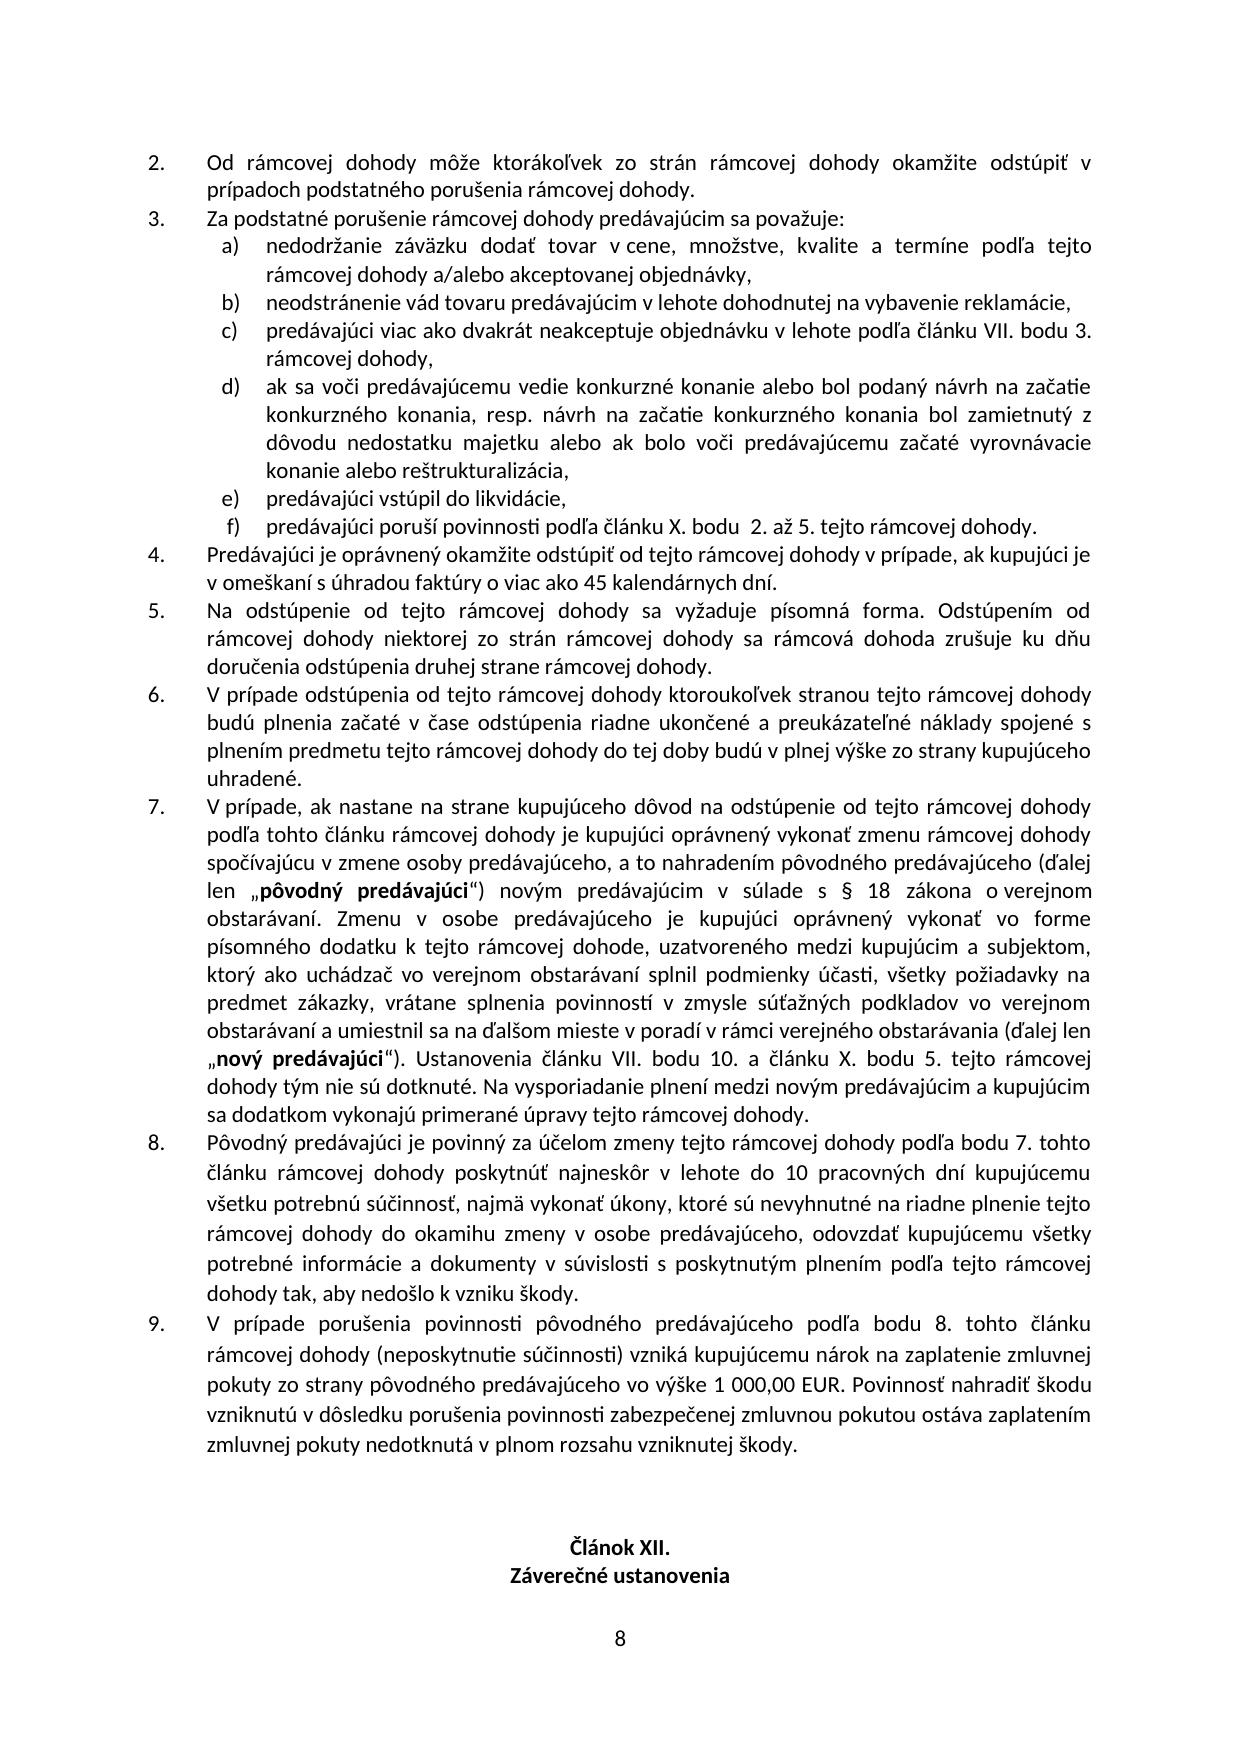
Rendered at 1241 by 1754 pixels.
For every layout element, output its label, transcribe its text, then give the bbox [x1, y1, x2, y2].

text 4. Predávajúci je oprávnený okamžite odstúpiť od tejto rámcovej dohody v prípade, ak kupujúci je v omeškaní s úhradou faktúry o viac ako 45 kalendárnych dní. [148, 540, 1093, 596]
text c) predávajúci viac ako dvakrát neakceptuje objednávku v lehote podľa článku VII. bodu 3. rámcovej dohody, [221, 316, 1093, 372]
text 9. V prípade porušenia povinnosti pôvodného predávajúceho podľa bodu 8. tohto článku rámcovej dohody (neposkytnutie súčinnosti) vzniká kupujúcemu nárok na zaplatenie zmluvnej pokuty zo strany pôvodného predávajúceho vo výške 1 000,00 EUR. Povinnosť nahradiť škodu vzniknutú v dôsledku porušenia povinnosti zabezpečenej zmluvnou pokutou ostáva zaplatením zmluvnej pokuty nedotknutá v plnom rozsahu vzniknutej škody. [148, 1309, 1093, 1458]
text f) predávajúci poruší povinnosti podľa článku X. bodu 2. až 5. tejto rámcovej dohody. [221, 512, 1093, 540]
text 6. V prípade odstúpenia od tejto rámcovej dohody ktoroukoľvek stranou tejto rámcovej dohody budú plnenia začaté v čase odstúpenia riadne ukončené a preukázateľné náklady spojené s plnením predmetu tejto rámcovej dohody do tej doby budú v plnej výške zo strany kupujúceho uhradené. [148, 680, 1093, 792]
text Záverečné ustanovenia [148, 1561, 1093, 1589]
text Článok XII. [148, 1533, 1093, 1561]
text d) ak sa voči predávajúcemu vedie konkurzné konanie alebo bol podaný návrh na začatie konkurzného konania, resp. návrh na začatie konkurzného konania bol zamietnutý z dôvodu nedostatku majetku alebo ak bolo voči predávajúcemu začaté vyrovnávacie konanie alebo reštrukturalizácia, [221, 372, 1093, 484]
text 3. Za podstatné porušenie rámcovej dohody predávajúcim sa považuje: [148, 204, 1093, 232]
text 5. Na odstúpenie od tejto rámcovej dohody sa vyžaduje písomná forma. Odstúpením od rámcovej dohody niektorej zo strán rámcovej dohody sa rámcová dohoda zrušuje ku dňu doručenia odstúpenia druhej strane rámcovej dohody. [148, 596, 1093, 680]
text b) neodstránenie vád tovaru predávajúcim v lehote dohodnutej na vybavenie reklamácie, [221, 288, 1093, 316]
text 8. Pôvodný predávajúci je povinný za účelom zmeny tejto rámcovej dohody podľa bodu 7. tohto článku rámcovej dohody poskytnúť najneskôr v lehote do 10 pracovných dní kupujúcemu všetku potrebnú súčinnosť, najmä vykonať úkony, ktoré sú nevyhnutné na riadne plnenie tejto rámcovej dohody do okamihu zmeny v osobe predávajúceho, odovzdať kupujúcemu všetky potrebné informácie a dokumenty v súvislosti s poskytnutým plnením podľa tejto rámcovej dohody tak, aby nedošlo k vzniku škody. [148, 1128, 1093, 1307]
text a) nedodržanie záväzku dodať tovar v cene, množstve, kvalite a termíne podľa tejto rámcovej dohody a/alebo akceptovanej objednávky, [221, 232, 1093, 288]
text 7. V prípade, ak nastane na strane kupujúceho dôvod na odstúpenie od tejto rámcovej dohody podľa tohto článku rámcovej dohody je kupujúci oprávnený vykonať zmenu rámcovej dohody spočívajúcu v zmene osoby predávajúceho, a to nahradením pôvodného predávajúceho (ďalej len „pôvodný predávajúci“) novým predávajúcim v súlade s § 18 zákona o verejnom obstarávaní. Zmenu v osobe predávajúceho je kupujúci oprávnený vykonať vo forme písomného dodatku k tejto rámcovej dohode, uzatvoreného medzi kupujúcim a subjektom, ktorý ako uchádzač vo verejnom obstarávaní splnil podmienky účasti, všetky požiadavky na predmet zákazky, vrátane splnenia povinností v zmysle súťažných podkladov vo verejnom obstarávaní a umiestnil sa na ďalšom mieste v poradí v rámci verejného obstarávania (ďalej len „nový predávajúci“). Ustanovenia článku VII. bodu 10. a článku X. bodu 5. tejto rámcovej dohody tým nie sú dotknuté. Na vysporiadanie plnení medzi novým predávajúcim a kupujúcim sa dodatkom vykonajú primerané úpravy tejto rámcovej dohody. [148, 792, 1093, 1128]
text 2. Od rámcovej dohody môže ktorákoľvek zo strán rámcovej dohody okamžite odstúpiť v prípadoch podstatného porušenia rámcovej dohody. [148, 148, 1093, 204]
text e) predávajúci vstúpil do likvidácie, [221, 484, 1093, 512]
